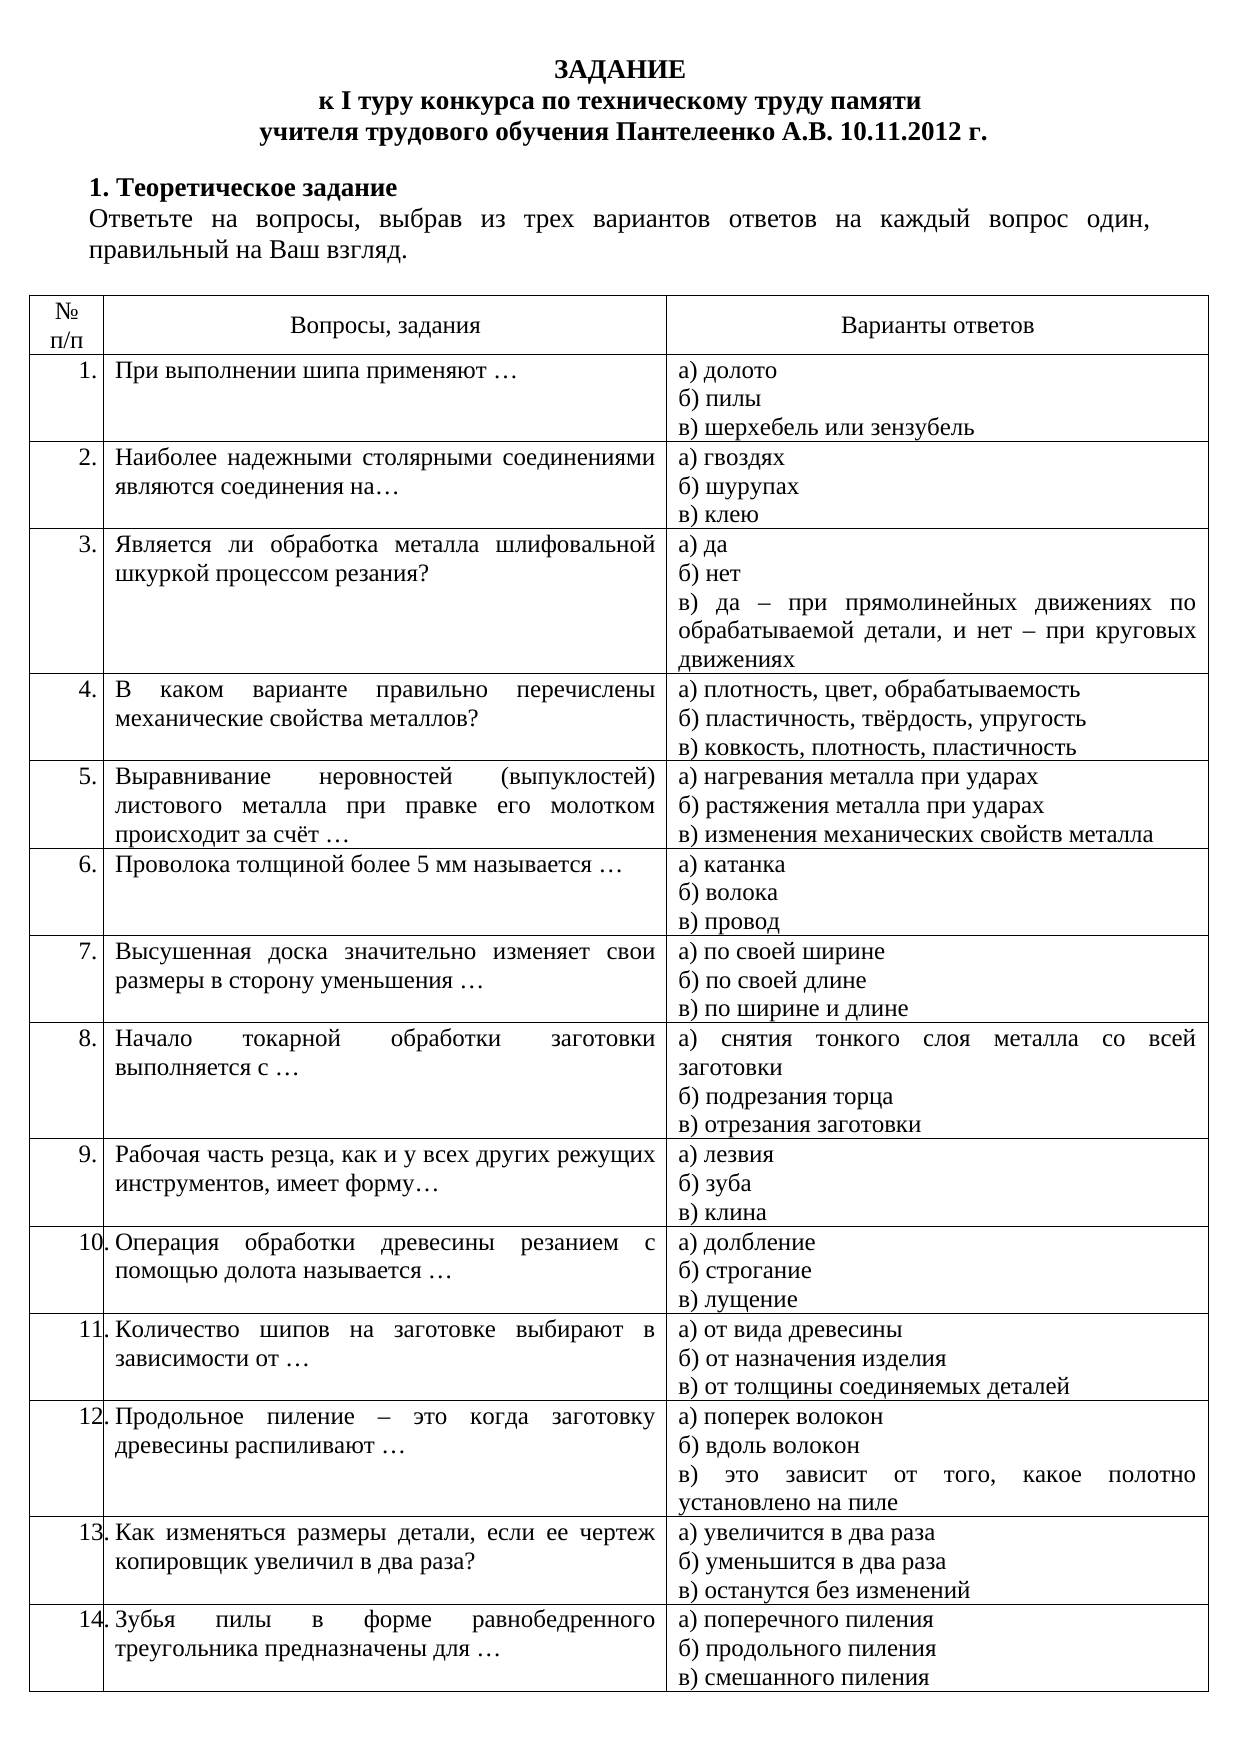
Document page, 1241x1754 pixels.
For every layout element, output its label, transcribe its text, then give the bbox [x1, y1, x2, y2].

table_cell Рабочая часть резца, как и у всех других режущих инструментов, имеет форму… [104, 1139, 666, 1226]
table_header Вопросы, задания [104, 296, 666, 354]
table_cell а) да б) нет в) да – при прямолинейных движениях по обрабатываемой детали, и нет – при круговых движениях [667, 529, 1208, 673]
table_cell [30, 674, 103, 760]
table_cell а) от вида древесины б) от назначения изделия в) от толщины соединяемых деталей [667, 1314, 1208, 1400]
table_cell а) по своей ширине б) по своей длине в) по ширине и длине [667, 936, 1208, 1022]
table_cell [30, 442, 103, 528]
table_cell Начало токарной обработки заготовки выполняется с … [104, 1023, 666, 1138]
text 1. Теоретическое задание [89, 171, 1152, 202]
table_cell а) нагревания металла при ударах б) растяжения металла при ударах в) изменения механических свойств металла [667, 761, 1208, 848]
table_cell [30, 1023, 103, 1138]
table_cell а) лезвия б) зуба в) клина [667, 1139, 1208, 1226]
table_cell [30, 1314, 103, 1400]
table_cell Наиболее надежными столярными соединениями являются соединения на… [104, 442, 666, 528]
table_cell Высушенная доска значительно изменяет свои размеры в сторону уменьшения … [104, 936, 666, 1022]
table_cell [30, 936, 103, 1022]
table_cell [30, 355, 103, 441]
table_cell Операция обработки древесины резанием с помощью долота называется … [104, 1227, 666, 1313]
table_cell а) плотность, цвет, обрабатываемость б) пластичность, твёрдость, упругость в) ковкость, плотность, пластичность [667, 674, 1208, 760]
table_cell Количество шипов на заготовке выбирают в зависимости от … [104, 1314, 666, 1400]
table_cell При выполнении шипа применяют … [104, 355, 666, 441]
table_cell [30, 1139, 103, 1226]
table_cell [30, 1227, 103, 1313]
table_header № п/п [30, 296, 103, 354]
table_cell В каком варианте правильно перечислены механические свойства металлов? [104, 674, 666, 760]
text учителя трудового обучения Пантелеенко А.В. 10.11.2012 г. [89, 115, 1152, 147]
table_cell а) долото б) пилы в) шерхебель или зензубель [667, 355, 1208, 441]
table_cell а) гвоздях б) шурупах в) клею [667, 442, 1208, 528]
table_cell а) поперечного пиления б) продольного пиления в) смешанного пиления [667, 1605, 1208, 1691]
text Ответьте на вопросы, выбрав из трех вариантов ответов на каждый вопрос один, правильный на Ваш взгляд. [89, 202, 1152, 264]
table_cell а) долбление б) строгание в) лущение [667, 1227, 1208, 1313]
table_cell Выравнивание неровностей (выпуклостей) листового металла при правке его молотком происходит за счёт … [104, 761, 666, 848]
table_cell Является ли обработка металла шлифовальной шкуркой процессом резания? [104, 529, 666, 673]
table_cell Зубья пилы в форме равнобедренного треугольника предназначены для … [104, 1605, 666, 1691]
table_cell Как изменяться размеры детали, если ее чертеж копировщик увеличил в два раза? [104, 1517, 666, 1603]
table_cell а) увеличится в два раза б) уменьшится в два раза в) останутся без изменений [667, 1517, 1208, 1603]
table_cell [30, 1517, 103, 1603]
table_cell а) поперек волокон б) вдоль волокон в) это зависит от того, какое полотно установлено на пиле [667, 1401, 1208, 1516]
table_cell [30, 761, 103, 848]
text к I туру конкурса по техническому труду памяти [89, 84, 1152, 115]
table_cell [30, 529, 103, 673]
table_cell [30, 1401, 103, 1516]
text ЗАДАНИЕ [89, 53, 1152, 84]
table_cell Продольное пиление – это когда заготовку древесины распиливают … [104, 1401, 666, 1516]
table_cell а) катанка б) волока в) провод [667, 849, 1208, 935]
table_cell [30, 1605, 103, 1691]
table_header Варианты ответов [667, 296, 1208, 354]
table_cell Проволока толщиной более называется … [104, 849, 666, 935]
table_cell [30, 849, 103, 935]
table_cell а) снятия тонкого слоя металла со всей заготовки б) подрезания торца в) отрезания заготовки [667, 1023, 1208, 1138]
